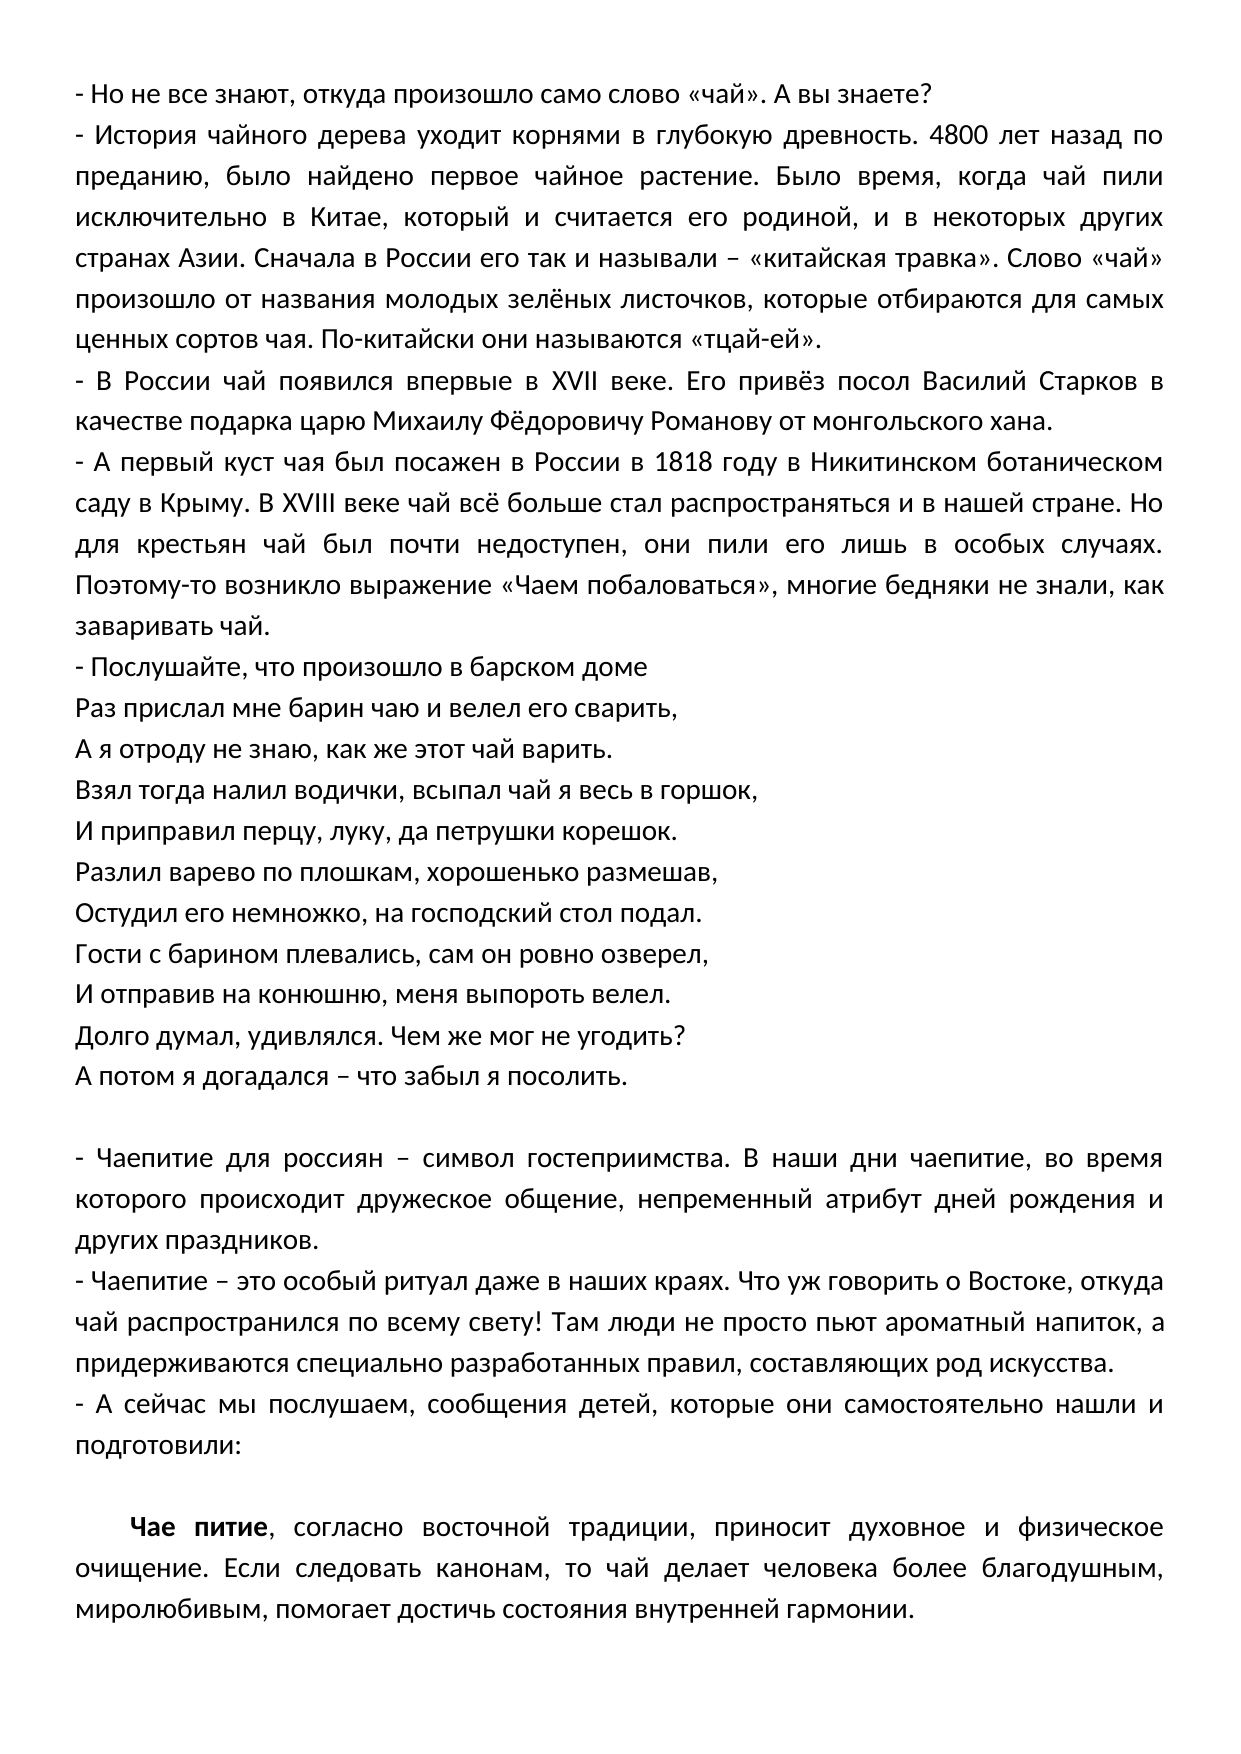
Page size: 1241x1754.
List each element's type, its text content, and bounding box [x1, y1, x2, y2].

text Долго думал, удивлялся. Чем же мог не угодить? [75, 1017, 1165, 1052]
text - А первый куст чая был посажен в России в 1818 году в Никитинском ботаническом саду в Крыму. В XVIII веке чай всё больше стал распространяться и в нашей стране. Но для крестьян чай был почти недоступен, они пили его лишь в особых случаях. Поэтому-то возникло выражение «Чаем побаловаться», многие бедняки не знали, как заваривать чай. [75, 443, 1165, 643]
text Взял тогда налил водички, всыпал чай я весь в горшок, [75, 771, 1165, 807]
text Гости с барином плевались, сам он ровно озверел, [75, 935, 1165, 970]
text Остудил его немножко, на господский стол подал. [75, 894, 1165, 929]
text И отправив на конюшню, меня выпороть велел. [75, 976, 1165, 1011]
text - Но не все знают, откуда произошло само слово «чай». А вы знаете? [75, 75, 1165, 111]
text - История чайного дерева уходит корнями в глубокую древность. 4800 лет назад по преданию, было найдено первое чайное растение. Было время, когда чай пили исключительно в Китае, который и считается его родиной, и в некоторых других странах Азии. Сначала в России его так и называли – «китайская травка». Слово «чай» произошло от названия молодых зелёных листочков, которые отбираются для самых ценных сортов чая. По-китайски они называются «тцай-ей». [75, 116, 1165, 356]
text - В России чай появился впервые в XVII веке. Его привёз посол Василий Старков в качестве подарка царю Михаилу Фёдоровичу Романову от монгольского хана. [75, 362, 1165, 438]
text Чае питие, согласно восточной традиции, приносит духовное и физическое очищение. Если следовать канонам, то чай делает человека более благодушным, миролюбивым, помогает достичь состояния внутренней гармонии. [75, 1508, 1165, 1625]
text А потом я догадался – что забыл я посолить. [75, 1057, 1165, 1093]
text - Чаепитие – это особый ритуал даже в наших краях. Что уж говорить о Востоке, откуда чай распространился по всему свету! Там люди не просто пьют ароматный напиток, а придерживаются специально разработанных правил, составляющих род искусства. [75, 1262, 1165, 1380]
text И приправил перцу, луку, да петрушки корешок. [75, 812, 1165, 847]
text - Чаепитие для россиян – символ гостеприимства. В наши дни чаепитие, во время которого происходит дружеское общение, непременный атрибут дней рождения и других праздников. [75, 1139, 1165, 1257]
text А я отроду не знаю, как же этот чай варить. [75, 730, 1165, 766]
text Разлил варево по плошкам, хорошенько размешав, [75, 853, 1165, 888]
text - Послушайте, что произошло в барском доме [75, 648, 1165, 684]
text - А сейчас мы послушаем, сообщения детей, которые они самостоятельно нашли и подготовили: [75, 1385, 1165, 1462]
text Раз прислал мне барин чаю и велел его сварить, [75, 689, 1165, 725]
